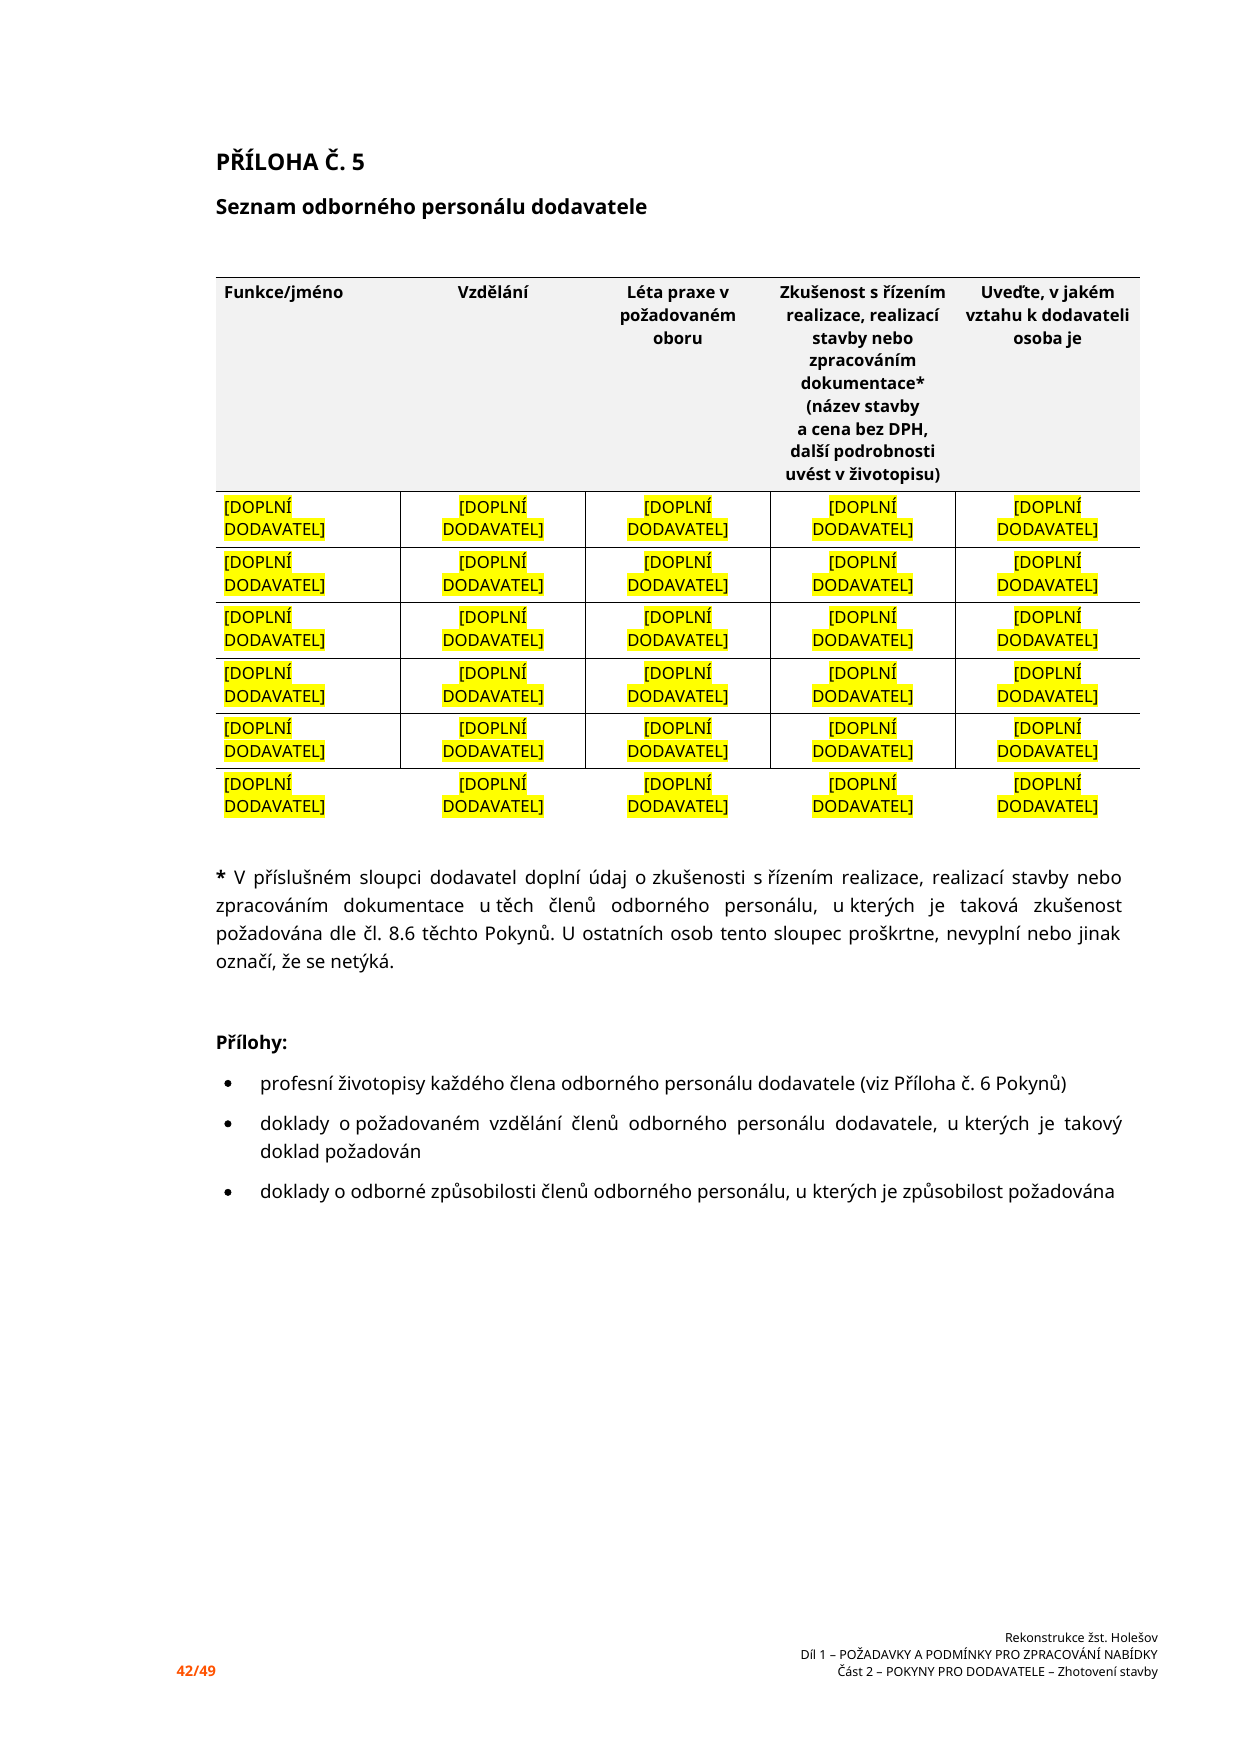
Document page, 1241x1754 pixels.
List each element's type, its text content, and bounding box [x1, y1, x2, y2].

table_header Vzdělání [400, 278, 585, 491]
text Přílohy: [216, 1029, 1122, 1055]
table_cell [DOPLNÍ DODAVATEL] [956, 492, 1140, 547]
table_cell [DOPLNÍ DODAVATEL] [956, 603, 1140, 657]
table_cell [DOPLNÍ DODAVATEL] [956, 714, 1140, 768]
table_cell [DOPLNÍ DODAVATEL] [401, 714, 585, 768]
table_cell [DOPLNÍ DODAVATEL] [216, 603, 400, 657]
table_cell [DOPLNÍ DODAVATEL] [216, 548, 400, 602]
table_cell [DOPLNÍ DODAVATEL] [586, 659, 770, 713]
table_cell [DOPLNÍ DODAVATEL] [401, 603, 585, 657]
table_cell [DOPLNÍ DODAVATEL] [216, 769, 400, 824]
table_cell [DOPLNÍ DODAVATEL] [586, 548, 770, 602]
table_cell [DOPLNÍ DODAVATEL] [586, 492, 770, 547]
text doklady o požadovaném vzdělání členů odborného personálu dodavatele, u kterých je takový doklad požadován [224, 1110, 1122, 1164]
table_cell [DOPLNÍ DODAVATEL] [585, 769, 770, 824]
table_cell [DOPLNÍ DODAVATEL] [400, 769, 585, 824]
text profesní životopisy každého člena odborného personálu dodavatele (viz Příloha č. 6 Pokynů) [224, 1070, 1122, 1095]
table_cell [DOPLNÍ DODAVATEL] [401, 492, 585, 547]
table_cell [DOPLNÍ DODAVATEL] [771, 492, 955, 547]
table_cell [DOPLNÍ DODAVATEL] [955, 769, 1140, 824]
table_cell [DOPLNÍ DODAVATEL] [956, 548, 1140, 602]
text doklady o odborné způsobilosti členů odborného personálu, u kterých je způsobilost požadována [224, 1179, 1122, 1204]
table_header Zkušenost s řízením realizace, realizací stavby nebo zpracováním dokumentace* (název stavby a cena bez DPH, další podrobnosti uvést v životopisu) [770, 278, 955, 491]
table_cell [DOPLNÍ DODAVATEL] [771, 603, 955, 657]
table_cell [DOPLNÍ DODAVATEL] [771, 714, 955, 768]
text Příloha č. 5 [216, 146, 1122, 177]
text * V příslušném sloupci dodavatel doplní údaj o zkušenosti s řízením realizace, realizací stavby nebo zpracováním dokumentace u těch členů odborného personálu, u kterých je taková zkušenost požadována dle čl. 8.6 těchto Pokynů. U ostatních osob tento sloupec proškrtne, nevyplní nebo jinak označí, že se netýká. [216, 864, 1122, 974]
table_cell [DOPLNÍ DODAVATEL] [771, 659, 955, 713]
table_cell [DOPLNÍ DODAVATEL] [586, 714, 770, 768]
table_cell [DOPLNÍ DODAVATEL] [401, 659, 585, 713]
table_cell [DOPLNÍ DODAVATEL] [956, 659, 1140, 713]
table_header Uveďte, v jakém vztahu k dodavateli osoba je [955, 278, 1140, 491]
table_header Funkce/jméno [216, 278, 400, 491]
table_cell [DOPLNÍ DODAVATEL] [771, 548, 955, 602]
table_cell [DOPLNÍ DODAVATEL] [586, 603, 770, 657]
table_cell [DOPLNÍ DODAVATEL] [770, 769, 955, 824]
table_cell [DOPLNÍ DODAVATEL] [216, 659, 400, 713]
table_header Léta praxe v požadovaném oboru [585, 278, 770, 491]
table_cell [DOPLNÍ DODAVATEL] [216, 492, 400, 547]
text Seznam odborného personálu dodavatele [216, 192, 1122, 221]
table_cell [DOPLNÍ DODAVATEL] [401, 548, 585, 602]
table_cell [DOPLNÍ DODAVATEL] [216, 714, 400, 768]
